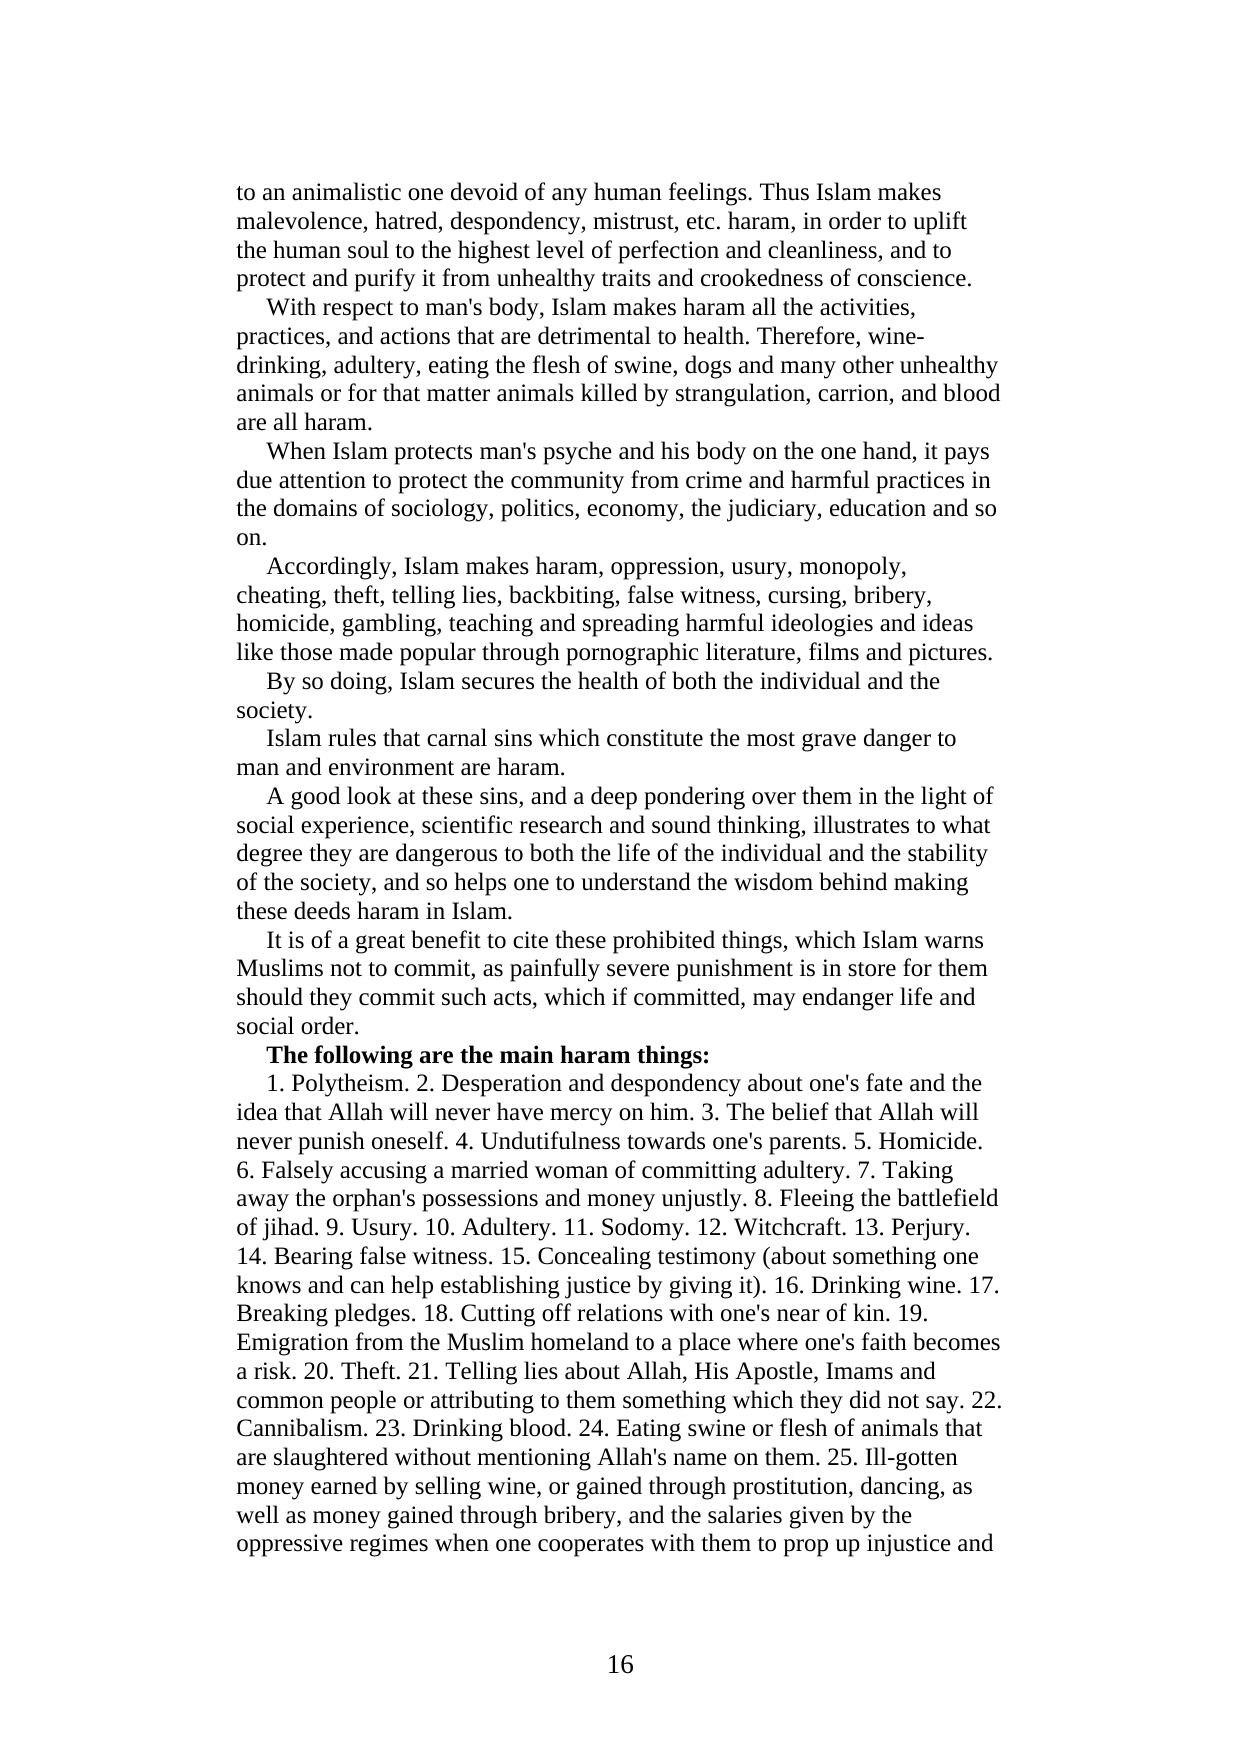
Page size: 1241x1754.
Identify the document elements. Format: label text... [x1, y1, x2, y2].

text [236, 1068, 1004, 1557]
text A good look at these sins, and a deep pondering over them in the light of social experience, scientific research and sound thinking, illustrates to what degree they are dangerous to both the life of the individual and the stability of the society, and so helps one to understand the wisdom behind making these deeds haram in Islam. [236, 781, 1004, 925]
text The following are the main haram things: [236, 1040, 1004, 1068]
text When Islam protects man's psyche and his body on the one hand, it pays due attention to protect the community from crime and harmful practices in the domains of sociology, politics, economy, the judiciary, education and so on. [236, 436, 1004, 551]
text By so doing, Islam secures the health of both the individual and the society. [236, 666, 1004, 723]
text With respect to man's body, Islam makes haram all the activities, practices, and actions that are detrimental to health. Therefore, wine-drinking, adultery, eating the flesh of swine, dogs and many other unhealthy animals or for that matter animals killed by strangulation, carrion, and blood are all haram. [236, 292, 1004, 436]
text Islam rules that carnal sins which constitute the most grave danger to man and environment are haram. [236, 723, 1004, 781]
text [236, 177, 1004, 292]
text Accordingly, Islam makes haram, oppression, usury, monopoly, cheating, theft, telling lies, backbiting, false witness, cursing, bribery, homicide, gambling, teaching and spreading harmful ideologies and ideas like those made popular through pornographic literature, films and pictures. [236, 551, 1004, 666]
text It is of a great benefit to cite these prohibited things, which Islam warns Muslims not to commit, as painfully severe punishment is in store for them should they commit such acts, which if committed, may endanger life and social order. [236, 925, 1004, 1040]
